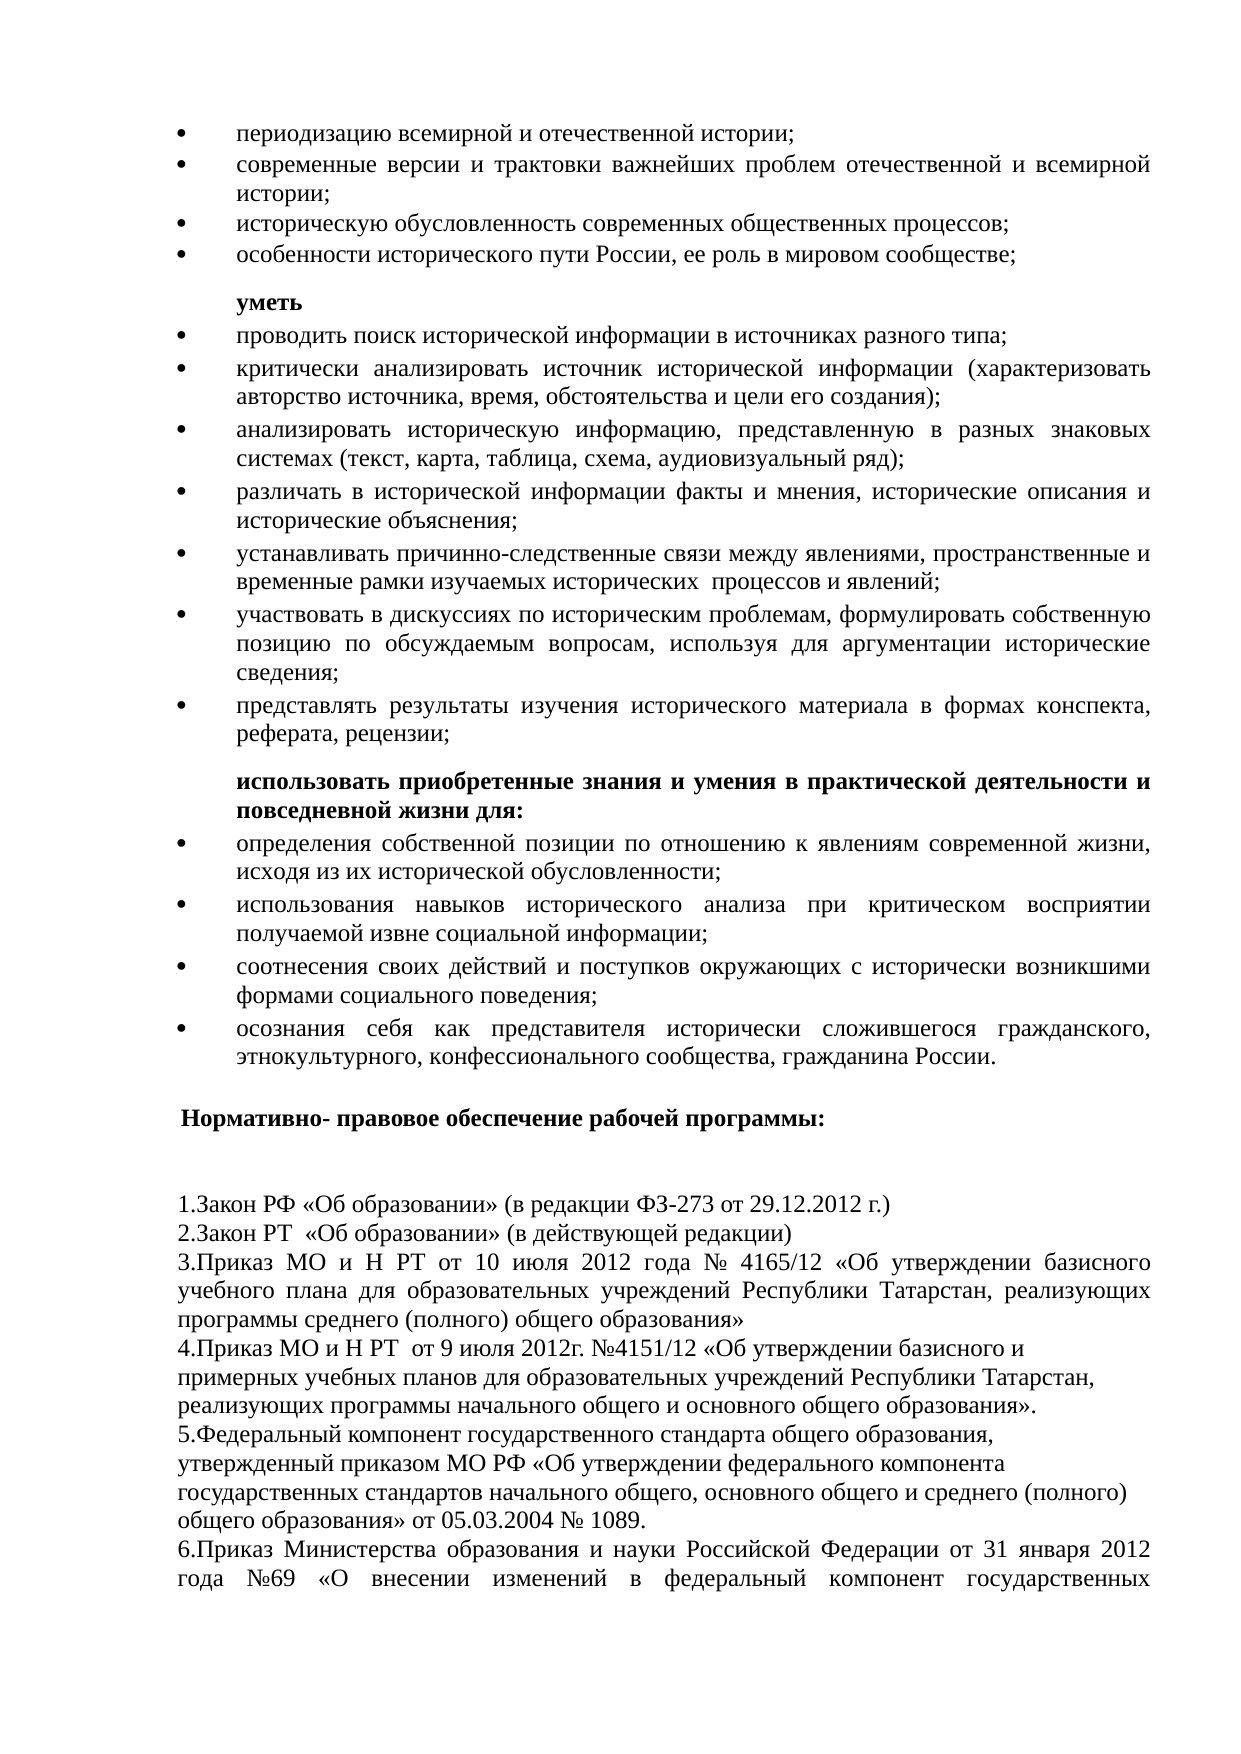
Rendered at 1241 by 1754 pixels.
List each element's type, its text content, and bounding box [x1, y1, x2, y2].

list особенности исторического пути России, ее роль в мировом сообществе; [177, 239, 1152, 268]
text 5.Федеральный компонент государственного стандарта общего образования, утвержденный приказом МО РФ «Об утверждении федерального компонента государственных стандартов начального общего, основного общего и среднего (полного) общего образования» от 05.03.2004 № 1089. [177, 1419, 1152, 1534]
list участвовать в дискуссиях по историческим проблемам, формулировать собственную позицию по обсуждаемым вопросам, используя для аргументации исторические сведения; [177, 599, 1152, 686]
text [177, 1534, 1152, 1592]
list различать в исторической информации факты и мнения, исторические описания и исторические объяснения; [177, 476, 1152, 533]
text 1.Закон РФ «Об образовании» (в редакции ФЗ-273 от 29.12.2012 г.) [177, 1189, 1152, 1218]
text уметь [177, 287, 1152, 316]
list устанавливать причинно-следственные связи между явлениями, пространственные и временные рамки изучаемых исторических процессов и явлений; [177, 538, 1152, 595]
text 2.Закон РТ «Об образовании» (в действующей редакции) [177, 1218, 1152, 1247]
list критически анализировать источник исторической информации (характеризовать авторство источника, время, обстоятельства и цели его создания); [177, 353, 1152, 410]
list современные версии и трактовки важнейших проблем отечественной и всемирной истории; [177, 149, 1152, 206]
text Нормативно- правовое обеспечение рабочей программы: [118, 1103, 1152, 1132]
list проводить поиск исторической информации в источниках разного типа; [177, 320, 1152, 348]
list использования навыков исторического анализа при критическом восприятии получаемой извне социальной информации; [177, 889, 1152, 947]
text использовать приобретенные знания и умения в практической деятельности и повседневной жизни для: [236, 766, 1152, 823]
list представлять результаты изучения исторического материала в формах конспекта, реферата, рецензии; [177, 690, 1152, 747]
list определения собственной позиции по отношению к явлениям современной жизни, исходя из их исторической обусловленности; [177, 828, 1152, 885]
text 3.Приказ МО и Н РТ от 10 июля 2012 года № 4165/12 «Об утверждении базисного учебного плана для образовательных учреждений Республики Татарстан, реализующих программы среднего (полного) общего образования» [177, 1247, 1152, 1333]
list соотнесения своих действий и поступков окружающих с исторически возникшими формами социального поведения; [177, 951, 1152, 1008]
list анализировать историческую информацию, представленную в разных знаковых системах (текст, карта, таблица, схема, аудиовизуальный ряд); [177, 414, 1152, 472]
list периодизацию всемирной и отечественной истории; [177, 118, 1152, 147]
list историческую обусловленность современных общественных процессов; [177, 208, 1152, 237]
text 4.Приказ МО и Н РТ от 9 июля 2012г. №4151/12 «Об утверждении базисного и примерных учебных планов для образовательных учреждений Республики Татарстан, реализующих программы начального общего и основного общего образования». [177, 1333, 1152, 1419]
list осознания себя как представителя исторически сложившегося гражданского, этнокультурного, конфессионального сообщества, гражданина России. [177, 1013, 1152, 1070]
